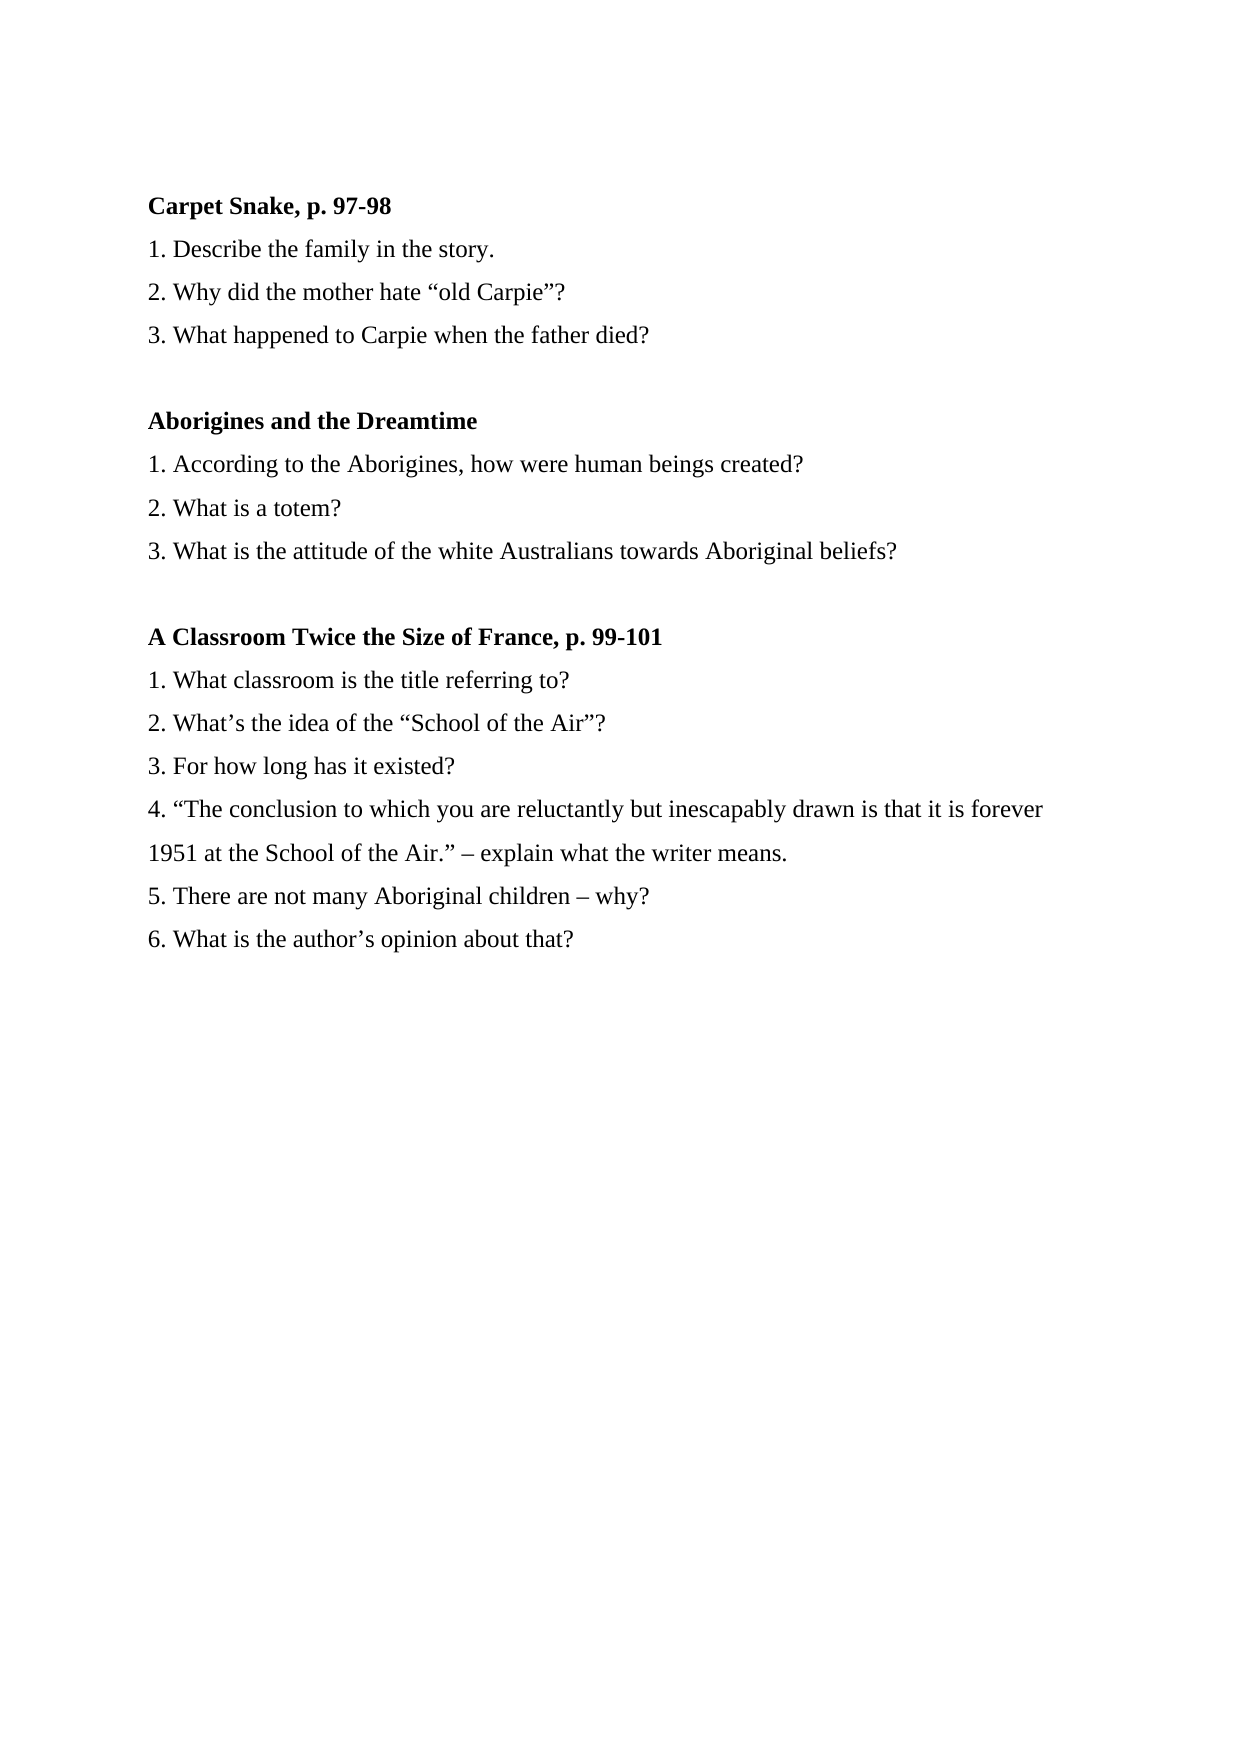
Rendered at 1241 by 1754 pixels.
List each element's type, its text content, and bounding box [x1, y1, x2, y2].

text A Classroom Twice the Size of France, p. 99-101 [148, 622, 1093, 651]
text 3. What is the attitude of the white Australians towards Aboriginal beliefs? [148, 536, 1093, 564]
text Aborigines and the Dreamtime [148, 406, 1093, 435]
text 6. What is the author’s opinion about that? [148, 924, 1093, 953]
text 1. According to the Aborigines, how were human beings created? [148, 449, 1093, 478]
text 4. “The conclusion to which you are reluctantly but inescapably drawn is that it is forever 1951 at the School of the Air.” – explain what the writer means. [148, 794, 1093, 866]
text 2. What’s the idea of the “School of the Air”? [148, 708, 1093, 737]
text 3. For how long has it existed? [148, 751, 1093, 780]
text 1. What classroom is the title referring to? [148, 665, 1093, 694]
text 1. Describe the family in the story. [148, 234, 1093, 263]
text 2. What is a totem? [148, 493, 1093, 521]
text 5. There are not many Aboriginal children – why? [148, 881, 1093, 909]
text 2. Why did the mother hate “old Carpie”? [148, 277, 1093, 306]
text Carpet Snake, p. 97-98 [148, 191, 1093, 219]
text 3. What happened to Carpie when the father died? [148, 320, 1093, 349]
